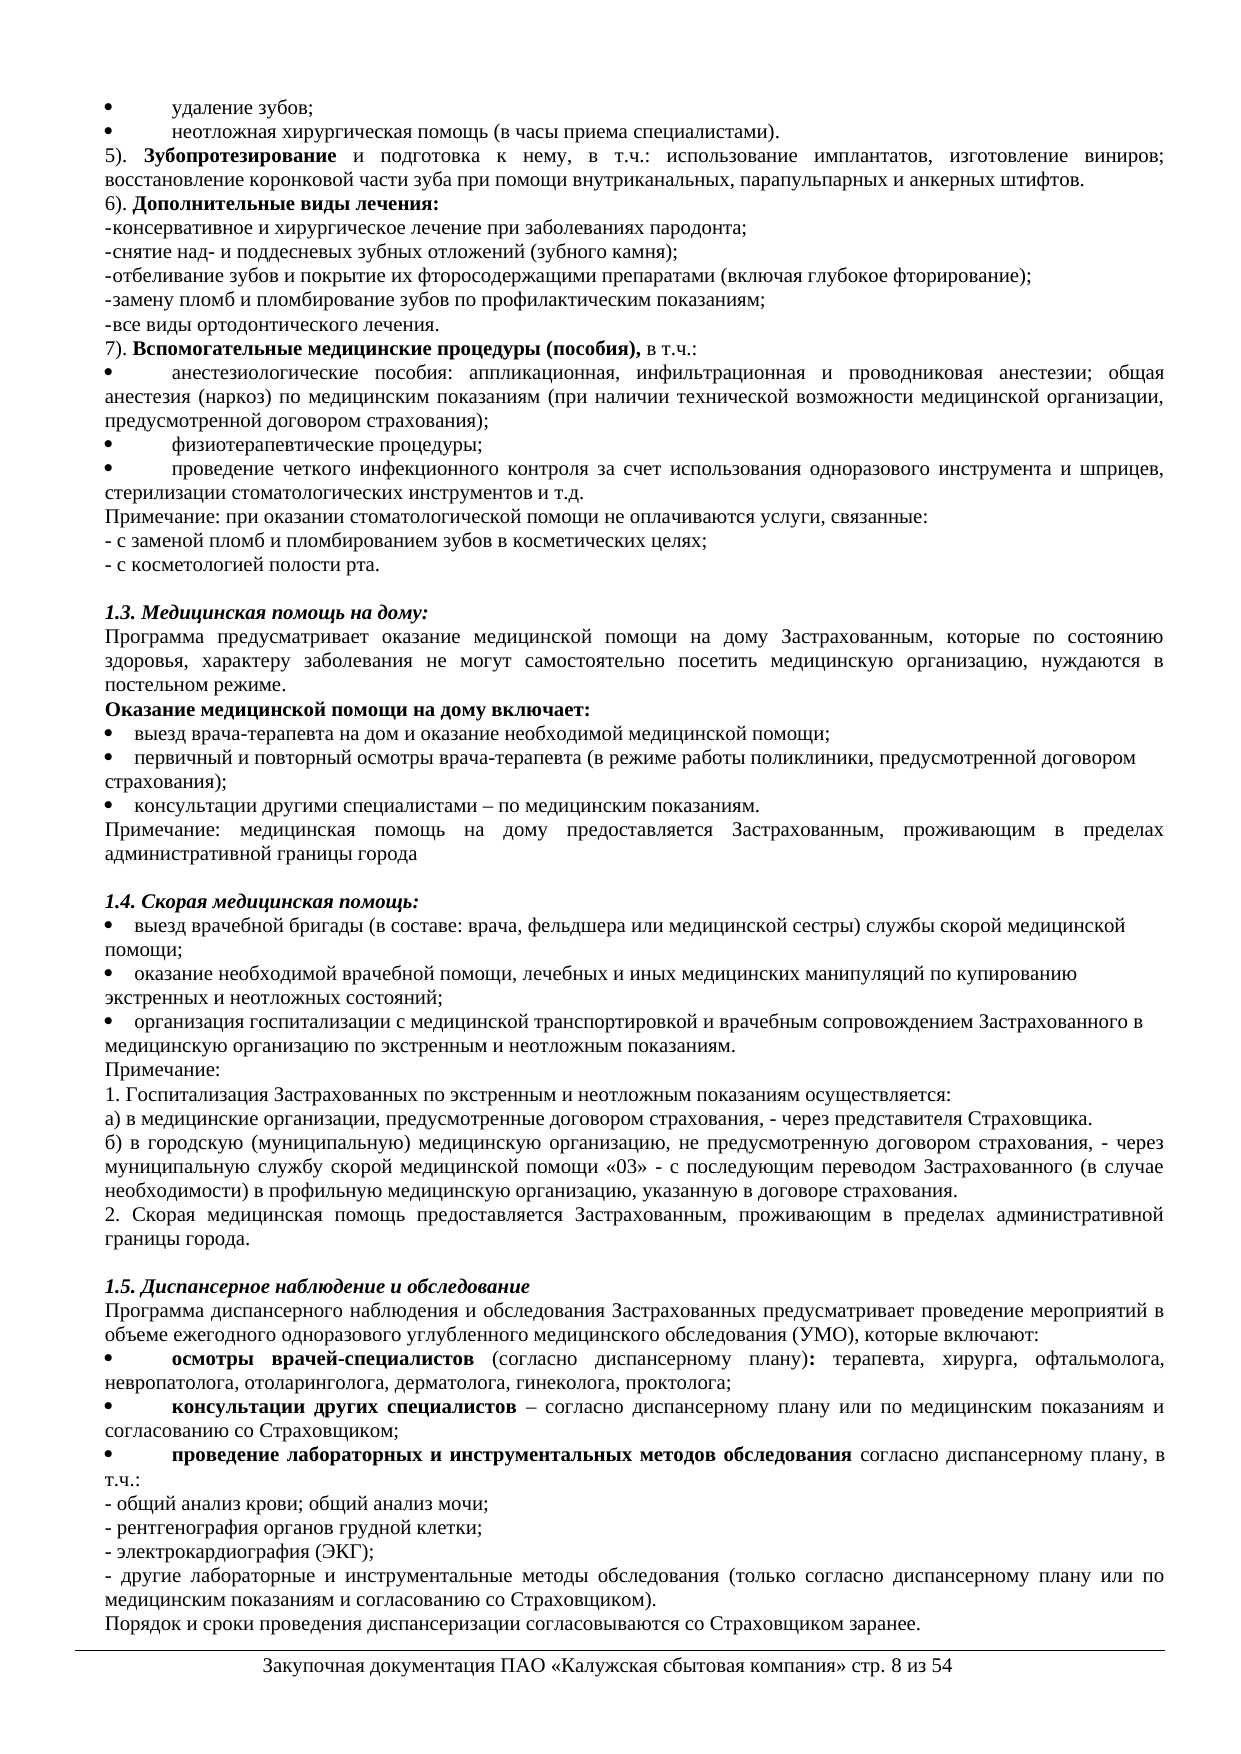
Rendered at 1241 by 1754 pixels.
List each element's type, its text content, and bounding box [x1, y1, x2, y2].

text - общий анализ крови; общий анализ мочи; [104, 1491, 1165, 1514]
text - рентгенография органов грудной клетки; [104, 1514, 1165, 1539]
text 7). Вспомогательные медицинские процедуры (пособия), в т.ч.: [104, 336, 1165, 359]
list физиотерапевтические процедуры; [104, 432, 1165, 456]
text Программа предусматривает оказание медицинской помощи на дому Застрахованным, которые по состоянию здоровья, характеру заболевания не могут самостоятельно посетить медицинскую организацию, нуждаются в постельном режиме. [104, 624, 1165, 696]
text 1.3. Медицинская помощь на дому: [104, 600, 1165, 624]
list консультации другими специалистами – по медицинским показаниям. [104, 793, 1165, 817]
list снятие над- и поддесневых зубных отложений (зубного камня); [104, 239, 1165, 263]
text Оказание медицинской помощи на дому включает: [104, 696, 1165, 721]
list осмотры врачей-специалистов (согласно диспансерному плану): терапевта, хирурга, офтальмолога, невропатолога, отоларинголога, дерматолога, гинеколога, проктолога; [104, 1346, 1165, 1394]
text 2. Скорая медицинская помощь предоставляется Застрахованным, проживающим в пределах административной границы города. [104, 1202, 1165, 1250]
list консультации других специалистов – согласно диспансерному плану или по медицинским показаниям и согласованию со Страховщиком; [104, 1394, 1165, 1442]
text - с заменой пломб и пломбированием зубов в косметических целях; [104, 528, 1165, 552]
list анестезиологические пособия: аппликационная, инфильтрационная и проводниковая анестезии; общая анестезия (наркоз) по медицинским показаниям (при наличии технической возможности медицинской организации, предусмотренной договором страхования); [104, 359, 1165, 432]
text 1. Госпитализация Застрахованных по экстренным и неотложным показаниям осуществляется: [104, 1081, 1165, 1106]
list неотложная хирургическая помощь (в часы приема специалистами). [104, 119, 1165, 143]
text - другие лабораторные и инструментальные методы обследования (только согласно диспансерному плану или по медицинским показаниям и согласованию со Страховщиком). [104, 1563, 1165, 1611]
list консервативное и хирургическое лечение при заболеваниях пародонта; [104, 215, 1165, 239]
text Примечание: при оказании стоматологической помощи не оплачиваются услуги, связанные: [104, 504, 1165, 528]
text Примечание: медицинская помощь на дому предоставляется Застрахованным, проживающим в пределах административной границы города [104, 817, 1165, 865]
text Порядок и сроки проведения диспансеризации согласовываются со Страховщиком заранее. [104, 1611, 1165, 1635]
text - с косметологией полости рта. [104, 552, 1165, 576]
list все виды ортодонтического лечения. [104, 311, 1165, 336]
text а) в медицинские организации, предусмотренные договором страхования, - через представителя Страховщика. [104, 1106, 1165, 1129]
list выезд врача-терапевта на дом и оказание необходимой медицинской помощи; [104, 721, 1165, 744]
list проведение лабораторных и инструментальных методов обследования согласно диспансерному плану, в т.ч.: [104, 1442, 1165, 1491]
list организация госпитализации с медицинской транспортировкой и врачебным сопровождением Застрахованного в медицинскую организацию по экстренным и неотложным показаниям. [104, 1009, 1165, 1057]
text 5). Зубопротезирование и подготовка к нему, в т.ч.: использование имплантатов, изготовление виниров; восстановление коронковой части зуба при помощи внутриканальных, парапульпарных и анкерных штифтов. [104, 143, 1165, 191]
list замену пломб и пломбирование зубов по профилактическим показаниям; [104, 287, 1165, 311]
list отбеливание зубов и покрытие их фторосодержащими препаратами (включая глубокое фторирование); [104, 263, 1165, 287]
text б) в городскую (муниципальную) медицинскую организацию, не предусмотренную договором страхования, - через муниципальную службу скорой медицинской помощи «03» - с последующим переводом Застрахованного (в случае необходимости) в профильную медицинскую организацию, указанную в договоре страхования. [104, 1129, 1165, 1202]
list оказание необходимой врачебной помощи, лечебных и иных медицинских манипуляций по купированию экстренных и неотложных состояний; [104, 961, 1165, 1009]
list проведение четкого инфекционного контроля за счет использования одноразового инструмента и шприцев, стерилизации стоматологических инструментов и т.д. [104, 456, 1165, 504]
list удаление зубов; [104, 95, 1165, 119]
text 6). Дополнительные виды лечения: [104, 191, 1165, 215]
list первичный и повторный осмотры врача-терапевта (в режиме работы поликлиники, предусмотренной договором страхования); [104, 744, 1165, 793]
text - электрокардиография (ЭКГ); [104, 1539, 1165, 1563]
list выезд врачебной бригады (в составе: врача, фельдшера или медицинской сестры) службы скорой медицинской помощи; [104, 913, 1165, 961]
text Примечание: [104, 1057, 1165, 1081]
text Программа диспансерного наблюдения и обследования Застрахованных предусматривает проведение мероприятий в объеме ежегодного одноразового углубленного медицинского обследования (УМО), которые включают: [104, 1298, 1165, 1346]
text 1.4. Скорая медицинская помощь: [104, 889, 1165, 913]
text 1.5. Диспансерное наблюдение и обследование [104, 1274, 1165, 1298]
